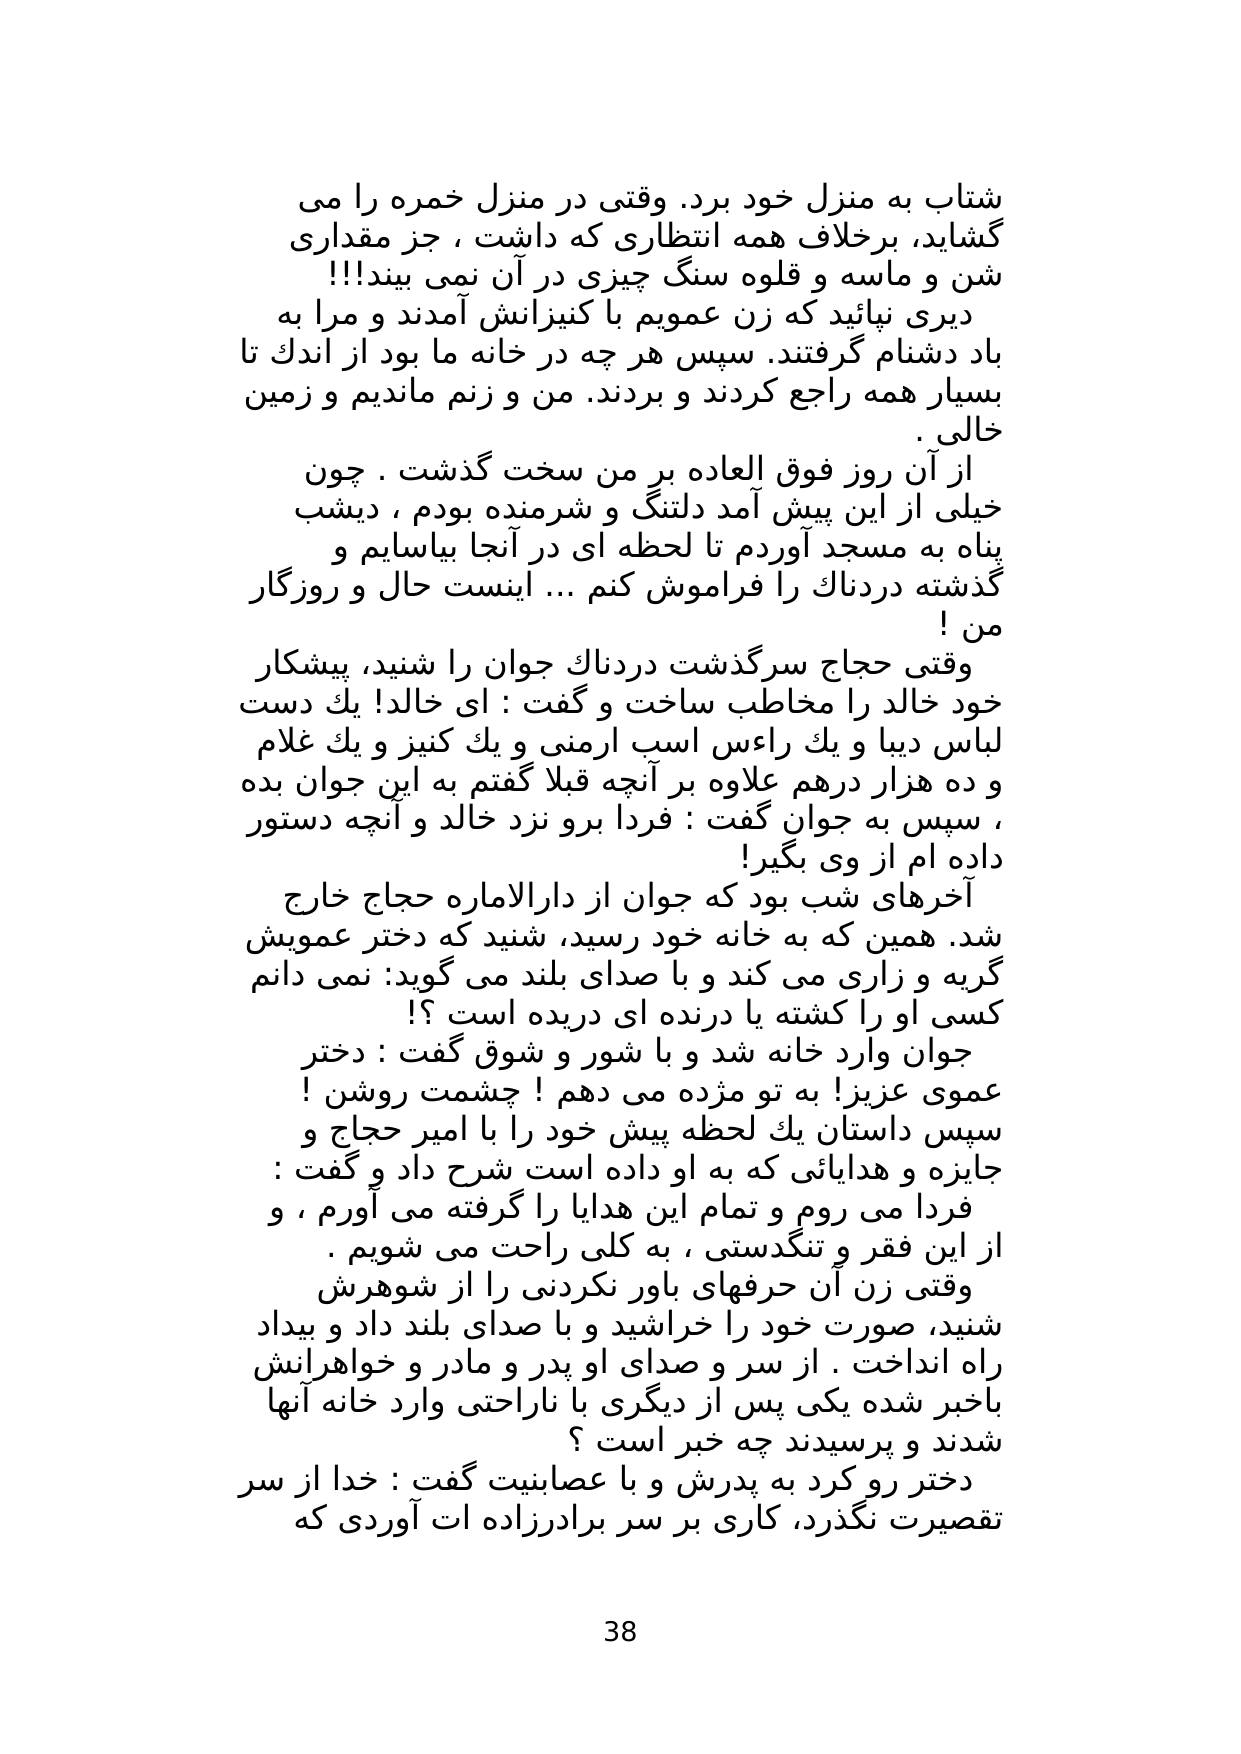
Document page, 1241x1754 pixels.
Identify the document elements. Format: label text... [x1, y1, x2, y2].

text ديرى نپائيد كه زن عمويم با كنيزانش آمدند و مرا به باد دشنام گرفتند. سپس هر چه در خانه ما بود از اندك تا بسيار همه راجع كردند و بردند. من و زنم مانديم و زمين خالى . [236, 294, 1004, 449]
text فردا مى روم و تمام اين هدايا را گرفته مى آورم ، و از اين فقر و تنگدستى ، به كلى راحت مى شويم . [236, 1187, 1004, 1265]
text وقتى زن آن حرفهاى باور نكردنى را از شوهرش شنيد، صورت خود را خراشيد و با صداى بلند داد و بيداد راه انداخت . از سر و صداى او پدر و مادر و خواهرانش باخبر شده يكى پس از ديگرى با ناراحتى وارد خانه آنها شدند و پرسيدند چه خبر است ؟ [236, 1265, 1004, 1459]
text از آن روز فوق العاده بر من سخت گذشت . چون خيلى از اين پيش آمد دلتنگ و شرمنده بودم ، ديشب پناه به مسجد آوردم تا لحظه اى در آنجا بياسايم و گذشته دردناك را فراموش كنم ... اينست حال و روزگار من ! [236, 449, 1004, 643]
text آخرهاى شب بود كه جوان از دارالاماره حجاج خارج شد. همين كه به خانه خود رسيد، شنيد كه دختر عمويش گريه و زارى مى كند و با صداى بلند مى گويد: نمى دانم كسى او را كشته يا درنده اى دريده است ؟! [236, 877, 1004, 1032]
text جوان وارد خانه شد و با شور و شوق گفت : دختر عموى عزيز! به تو مژده مى دهم ! چشمت روشن ! سپس داستان يك لحظه پيش خود را با امير حجاج و جايزه و هدايائى كه به او داده است شرح داد و گفت : [236, 1032, 1004, 1187]
text وقتى حجاج سرگذشت دردناك جوان را شنيد، پيشكار خود خالد را مخاطب ساخت و گفت : اى خالد! يك دست لباس ديبا و يك راءس اسب ارمنى و يك كنيز و يك غلام و ده هزار درهم علاوه بر آنچه قبلا گفتم به اين جوان بده ، سپس به جوان گفت : فردا برو نزد خالد و آنچه دستور داده ام از وى بگير! [236, 643, 1004, 877]
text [236, 177, 1004, 294]
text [236, 1459, 1004, 1537]
